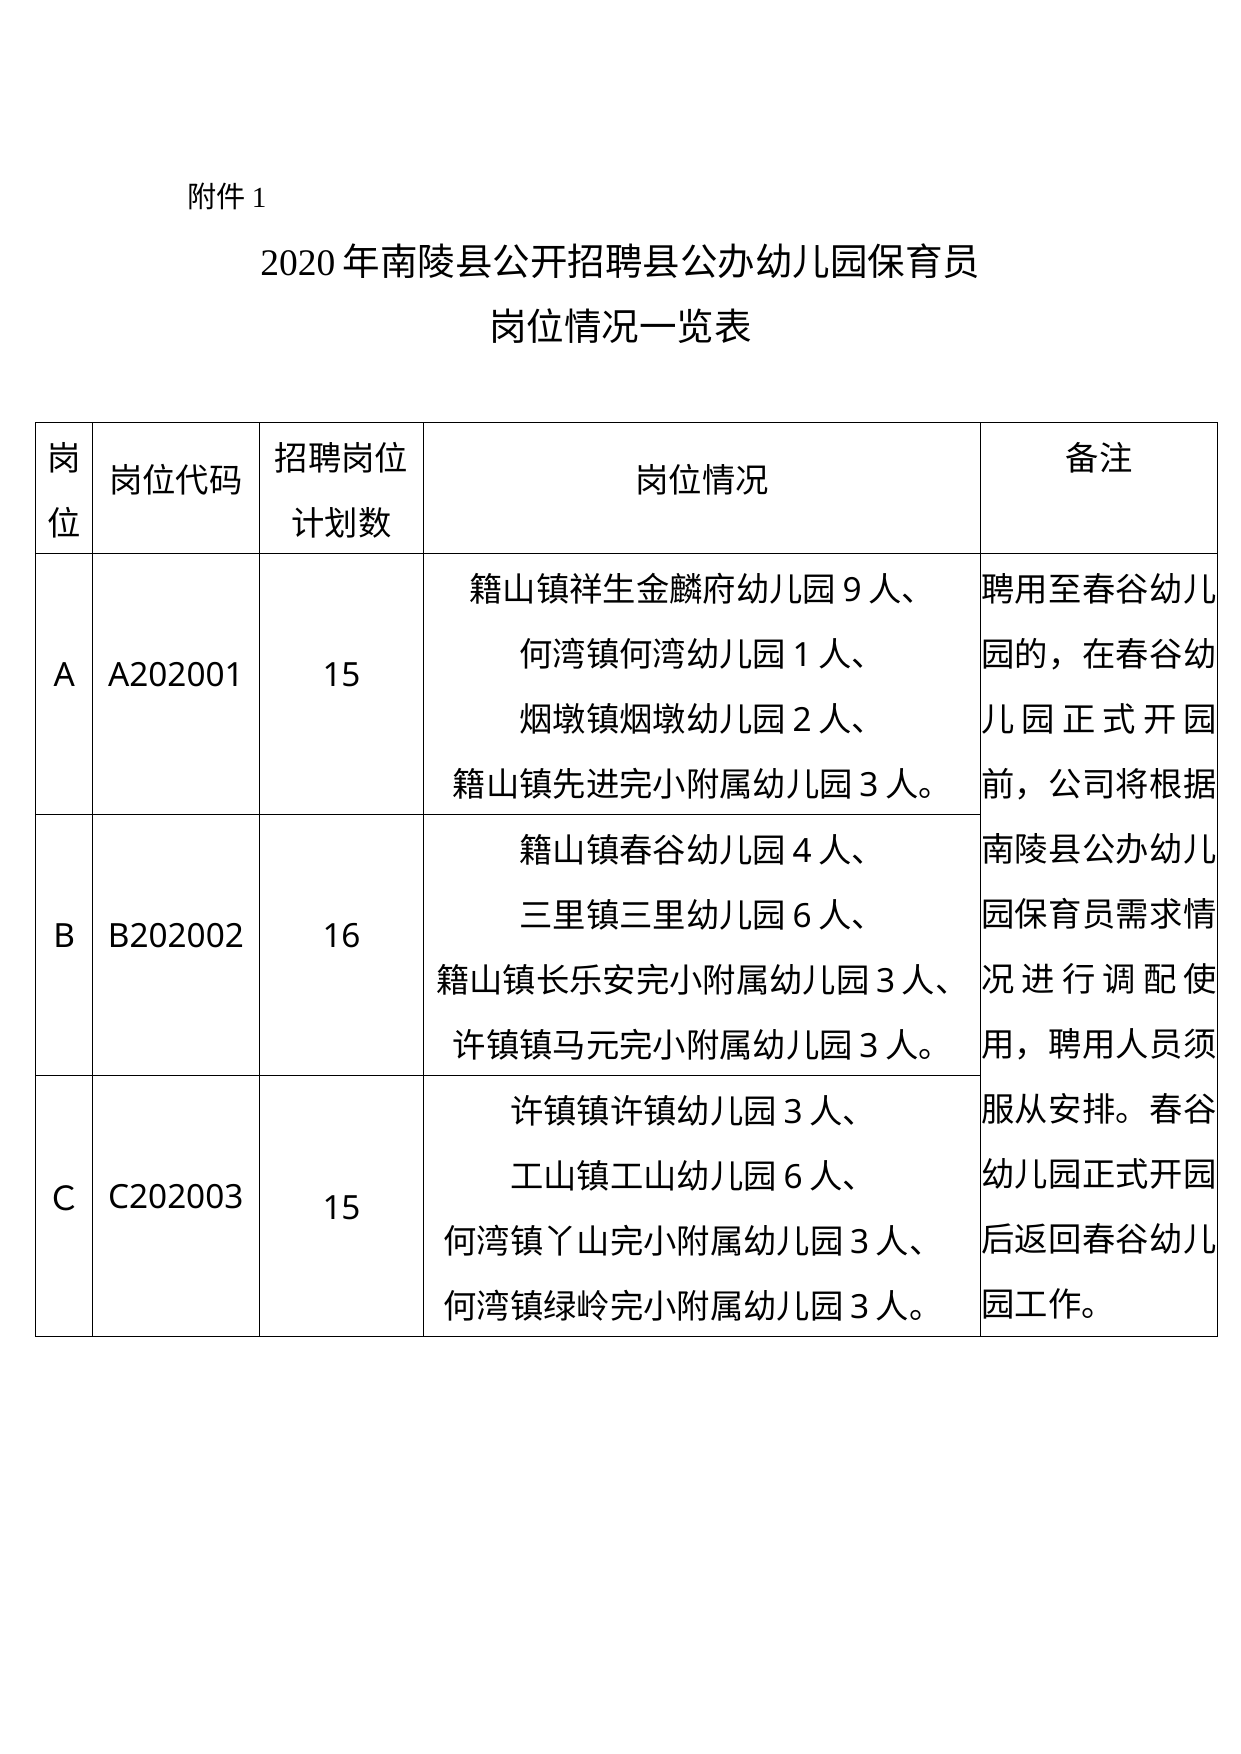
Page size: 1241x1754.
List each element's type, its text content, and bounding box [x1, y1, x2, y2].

table_cell 15 [260, 554, 423, 814]
table_cell Ｃ [36, 1076, 92, 1336]
table_header 岗位情况 [424, 423, 980, 553]
table_header 岗位 [36, 423, 92, 553]
table_cell 籍山镇春谷幼儿园4人、 三里镇三里幼儿园6人、 籍山镇长乐安完小附属幼儿园3人、 许镇镇马元完小附属幼儿园3人。 [424, 815, 980, 1075]
table_cell C202003 [93, 1076, 259, 1336]
table_cell 16 [260, 815, 423, 1075]
table_cell A202001 [93, 554, 259, 814]
text 附件1 [187, 162, 1053, 227]
table_cell 聘用至春谷幼儿园的，在春谷幼儿园正式开园前，公司将根据南陵县公办幼儿园保育员需求情况进行调配使用，聘用人员须服从安排。春谷幼儿园正式开园后返回春谷幼儿园工作。 [981, 554, 1217, 1336]
text 岗位情况一览表 [187, 292, 1053, 357]
table_cell B [36, 815, 92, 1075]
text 2020年南陵县公开招聘县公办幼儿园保育员 [187, 227, 1053, 292]
table_header 岗位代码 [93, 423, 259, 553]
table_cell 15 [260, 1076, 423, 1336]
table_header 备注 [981, 423, 1217, 553]
table_header 招聘岗位计划数 [260, 423, 423, 553]
table_cell A [36, 554, 92, 814]
table_cell 籍山镇祥生金麟府幼儿园9人、 何湾镇何湾幼儿园1人、 烟墩镇烟墩幼儿园2人、 籍山镇先进完小附属幼儿园3人。 [424, 554, 980, 814]
table_cell 许镇镇许镇幼儿园3人、 工山镇工山幼儿园6人、 何湾镇丫山完小附属幼儿园3人、 何湾镇绿岭完小附属幼儿园3人。 [424, 1076, 980, 1336]
table_cell B202002 [93, 815, 259, 1075]
